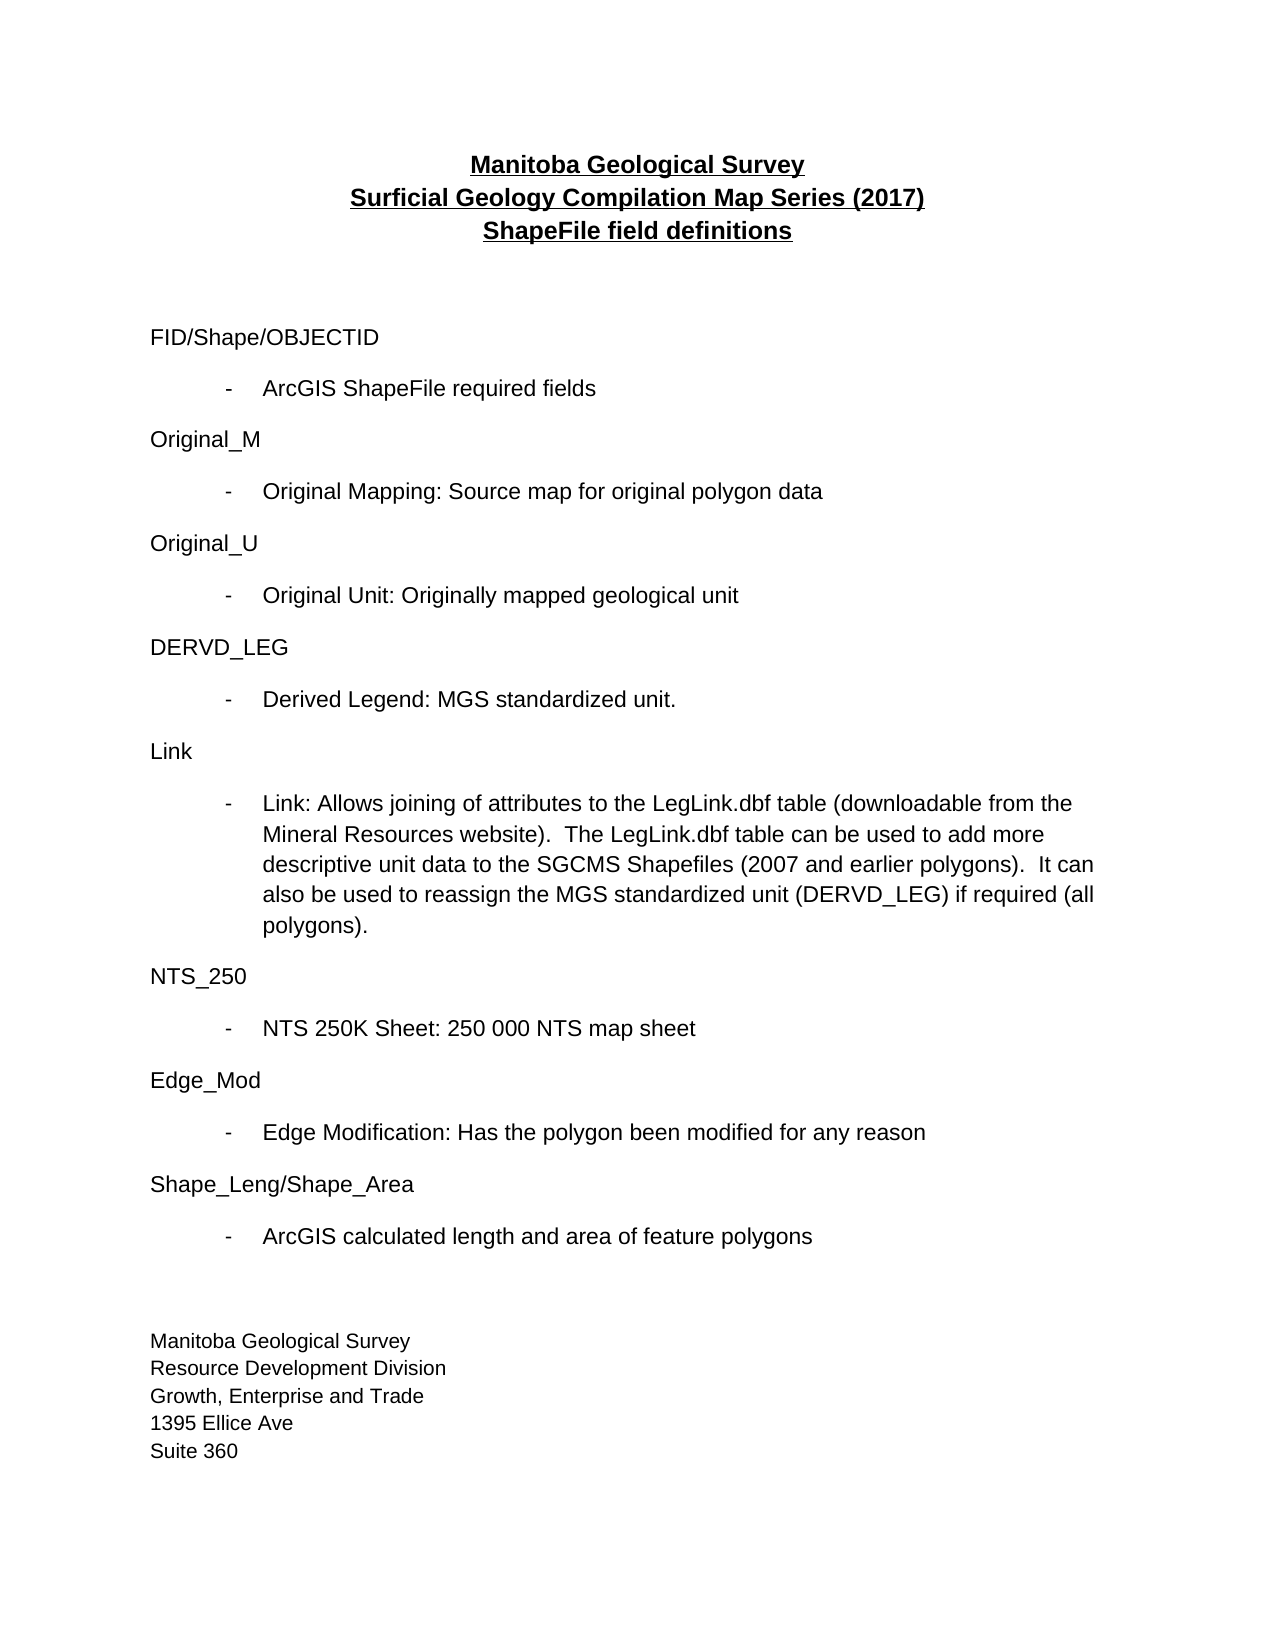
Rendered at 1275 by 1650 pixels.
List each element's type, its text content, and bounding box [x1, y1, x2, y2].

text Original_U [150, 530, 1125, 556]
list Derived Legend: MGS standardized unit. [225, 685, 1125, 713]
list Original Mapping: Source map for original polygon data [225, 477, 1125, 505]
list ArcGIS ShapeFile required fields [225, 375, 1125, 401]
list NTS 250K Sheet: 250 000 NTS map sheet [225, 1014, 1125, 1042]
list Original Unit: Originally mapped geological unit [225, 581, 1125, 609]
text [150, 1329, 1125, 1463]
text Link [150, 738, 1125, 764]
text FID/Shape/OBJECTID [150, 324, 1125, 350]
text Original_M [150, 426, 1125, 452]
text Manitoba Geological Survey Surficial Geology Compilation Map Series (2017) ShapeFile field definitions [150, 150, 1125, 245]
text NTS_250 [150, 963, 1125, 989]
text DERVD_LEG [150, 634, 1125, 660]
text Edge_Mod [150, 1067, 1125, 1093]
text Shape_Leng/Shape_Area [150, 1171, 1125, 1197]
list ArcGIS calculated length and area of feature polygons [225, 1222, 1125, 1250]
list Link: Allows joining of attributes to the LegLink.dbf table (downloadable from the Mineral Resources website). The LegLink.dbf table can be used to add more descriptive unit data to the SGCMS Shapefiles (2007 and earlier polygons). It can also be used to reassign the MGS standardized unit (DERVD_LEG) if required (all polygons). [225, 789, 1125, 938]
list Edge Modification: Has the polygon been modified for any reason [225, 1118, 1125, 1146]
